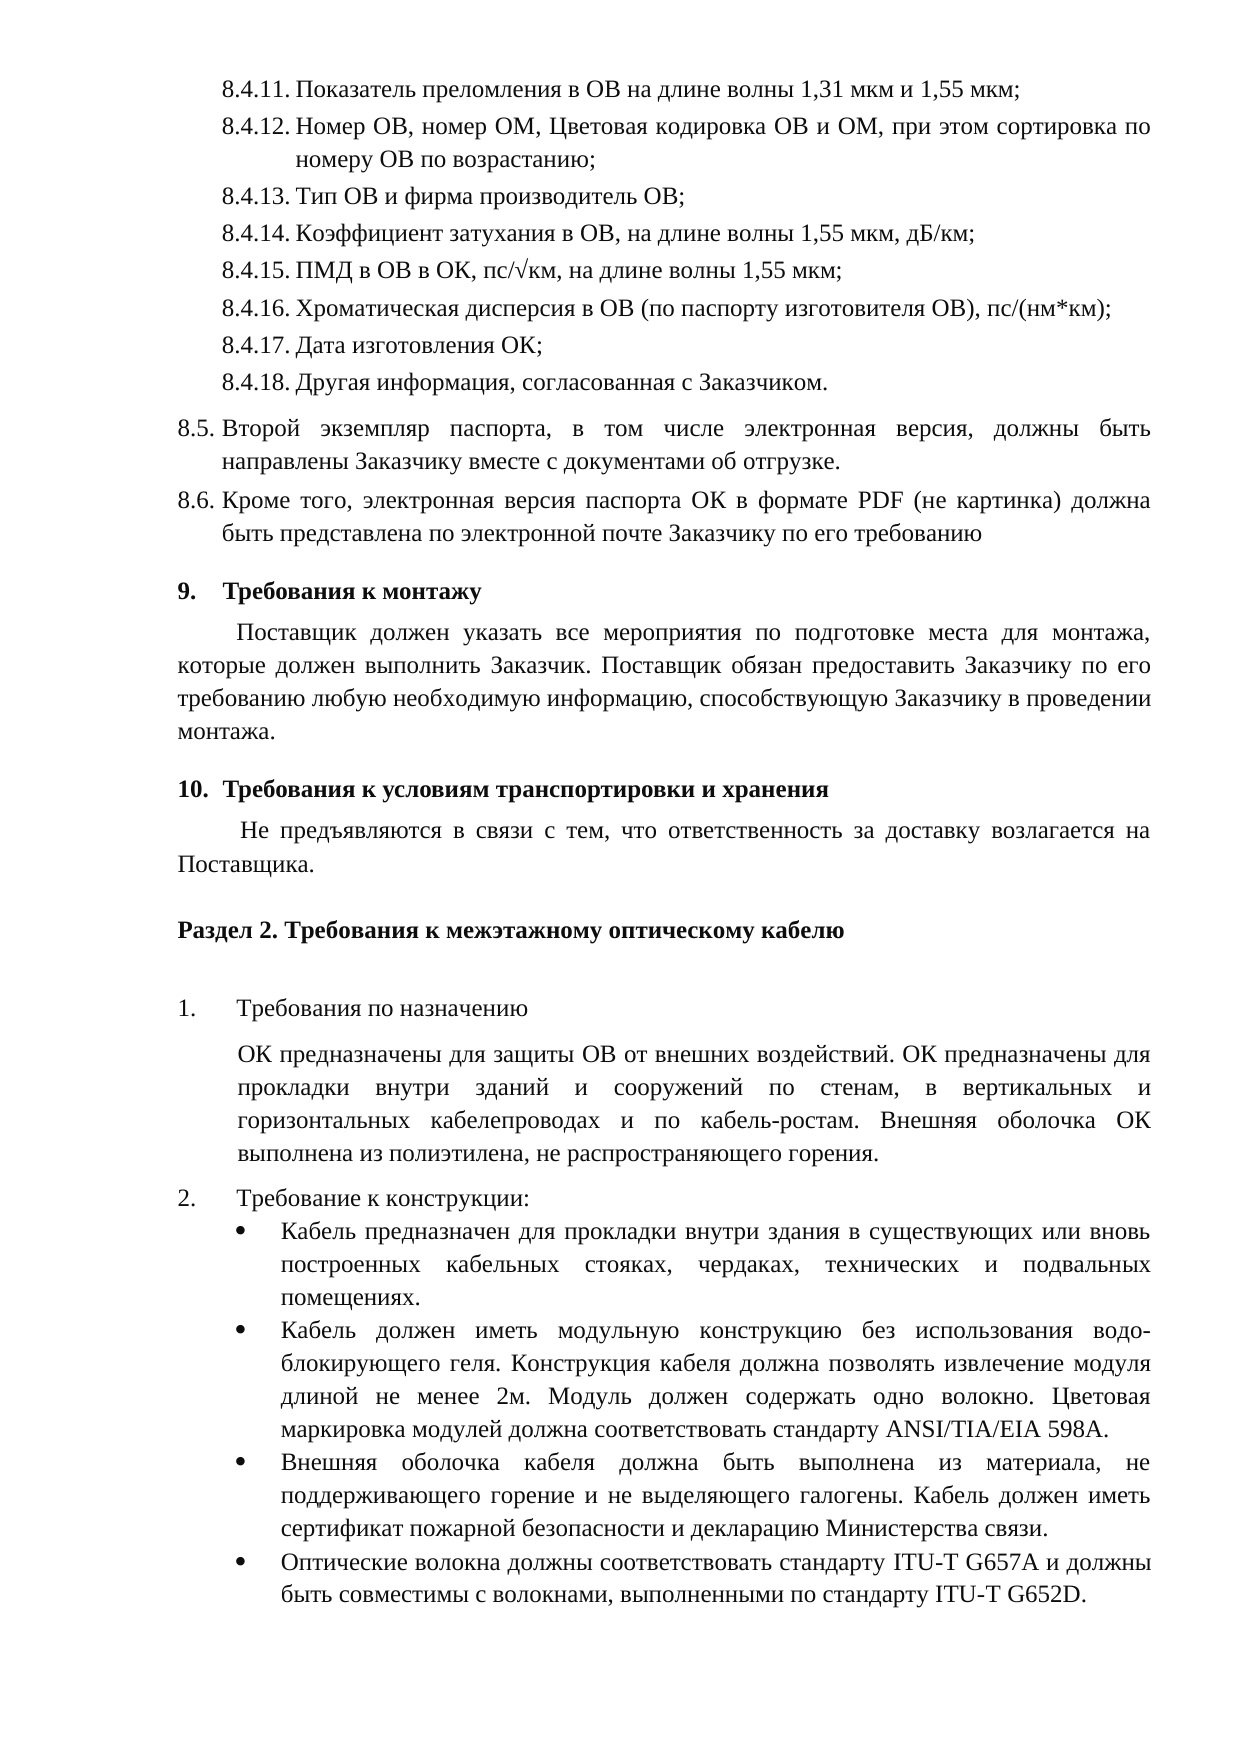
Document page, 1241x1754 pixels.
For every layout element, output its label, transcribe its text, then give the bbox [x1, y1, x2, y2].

list Требования к монтажу [177, 576, 1152, 605]
list Кроме того, электронная версия паспорта ОК в формате PDF (не картинка) должна быть представлена по электронной почте Заказчику по его требованию [177, 485, 1152, 547]
list Коэффициент затухания в ОВ, на длине волны 1,55 мкм, дБ/км; [222, 218, 1152, 247]
list Кабель должен иметь модульную конструкцию без использования водо-блокирующего геля. Конструкция кабеля должна позволять извлечение модуля длиной не менее 2м. Модуль должен содержать одно волокно. Цветовая маркировка модулей должна соответствовать стандарту ANSI/TIA/EIA 598A. [236, 1315, 1152, 1443]
list Дата изготовления ОК; [222, 330, 1152, 359]
text Не предъявляются в связи с тем, что ответственность за доставку возлагается на Поставщика. [177, 816, 1152, 877]
list ПМД в ОВ в ОК, пс/√км, на длине волны 1,55 мкм; [222, 256, 1152, 284]
list Номер ОВ, номер ОМ, Цветовая кодировка ОВ и ОМ, при этом сортировка по номеру ОВ по возрастанию; [222, 111, 1152, 173]
list Требования к условиям транспортировки и хранения [177, 774, 1152, 803]
list Требования по назначению [177, 993, 1152, 1022]
list Хроматическая дисперсия в ОВ (по паспорту изготовителя ОВ), пс/(нм*км); [222, 293, 1152, 322]
text Поставщик должен указать все мероприятия по подготовке места для монтажа, которые должен выполнить Заказчик. Поставщик обязан предоставить Заказчику по его требованию любую необходимую информацию, способствующую Заказчику в проведении монтажа. [177, 617, 1152, 745]
list ОК предназначены для защиты ОВ от внешних воздействий. ОК предназначены для прокладки внутри зданий и сооружений по стенам, в вертикальных и горизонтальных кабелепроводах и по кабель-ростам. Внешняя оболочка ОК выполнена из полиэтилена, не распространяющего горения. [177, 1039, 1152, 1167]
list Кабель предназначен для прокладки внутри здания в существующих или вновь построенных кабельных стояках, чердаках, технических и подвальных помещениях. [236, 1216, 1152, 1311]
list Второй экземпляр паспорта, в том числе электронная версия, должны быть направлены Заказчику вместе с документами об отгрузке. [177, 413, 1152, 474]
list Показатель преломления в ОВ на длине волны 1,31 мкм и 1,55 мкм; [222, 74, 1152, 103]
list Внешняя оболочка кабеля должна быть выполнена из материала, не поддерживающего горение и не выделяющего галогены. Кабель должен иметь сертификат пожарной безопасности и декларацию Министерства связи. [236, 1447, 1152, 1542]
list Требование к конструкции: [177, 1183, 1152, 1212]
list Другая информация, согласованная с Заказчиком. [222, 367, 1152, 396]
list Оптические волокна должны соответствовать стандарту ITU-T G657A и должны быть совместимы с волокнами, выполненными по стандарту ITU-T G652D. [236, 1547, 1152, 1608]
list Тип ОВ и фирма производитель ОВ; [222, 181, 1152, 210]
text Раздел 2. Требования к межэтажному оптическому кабелю [177, 915, 1152, 943]
